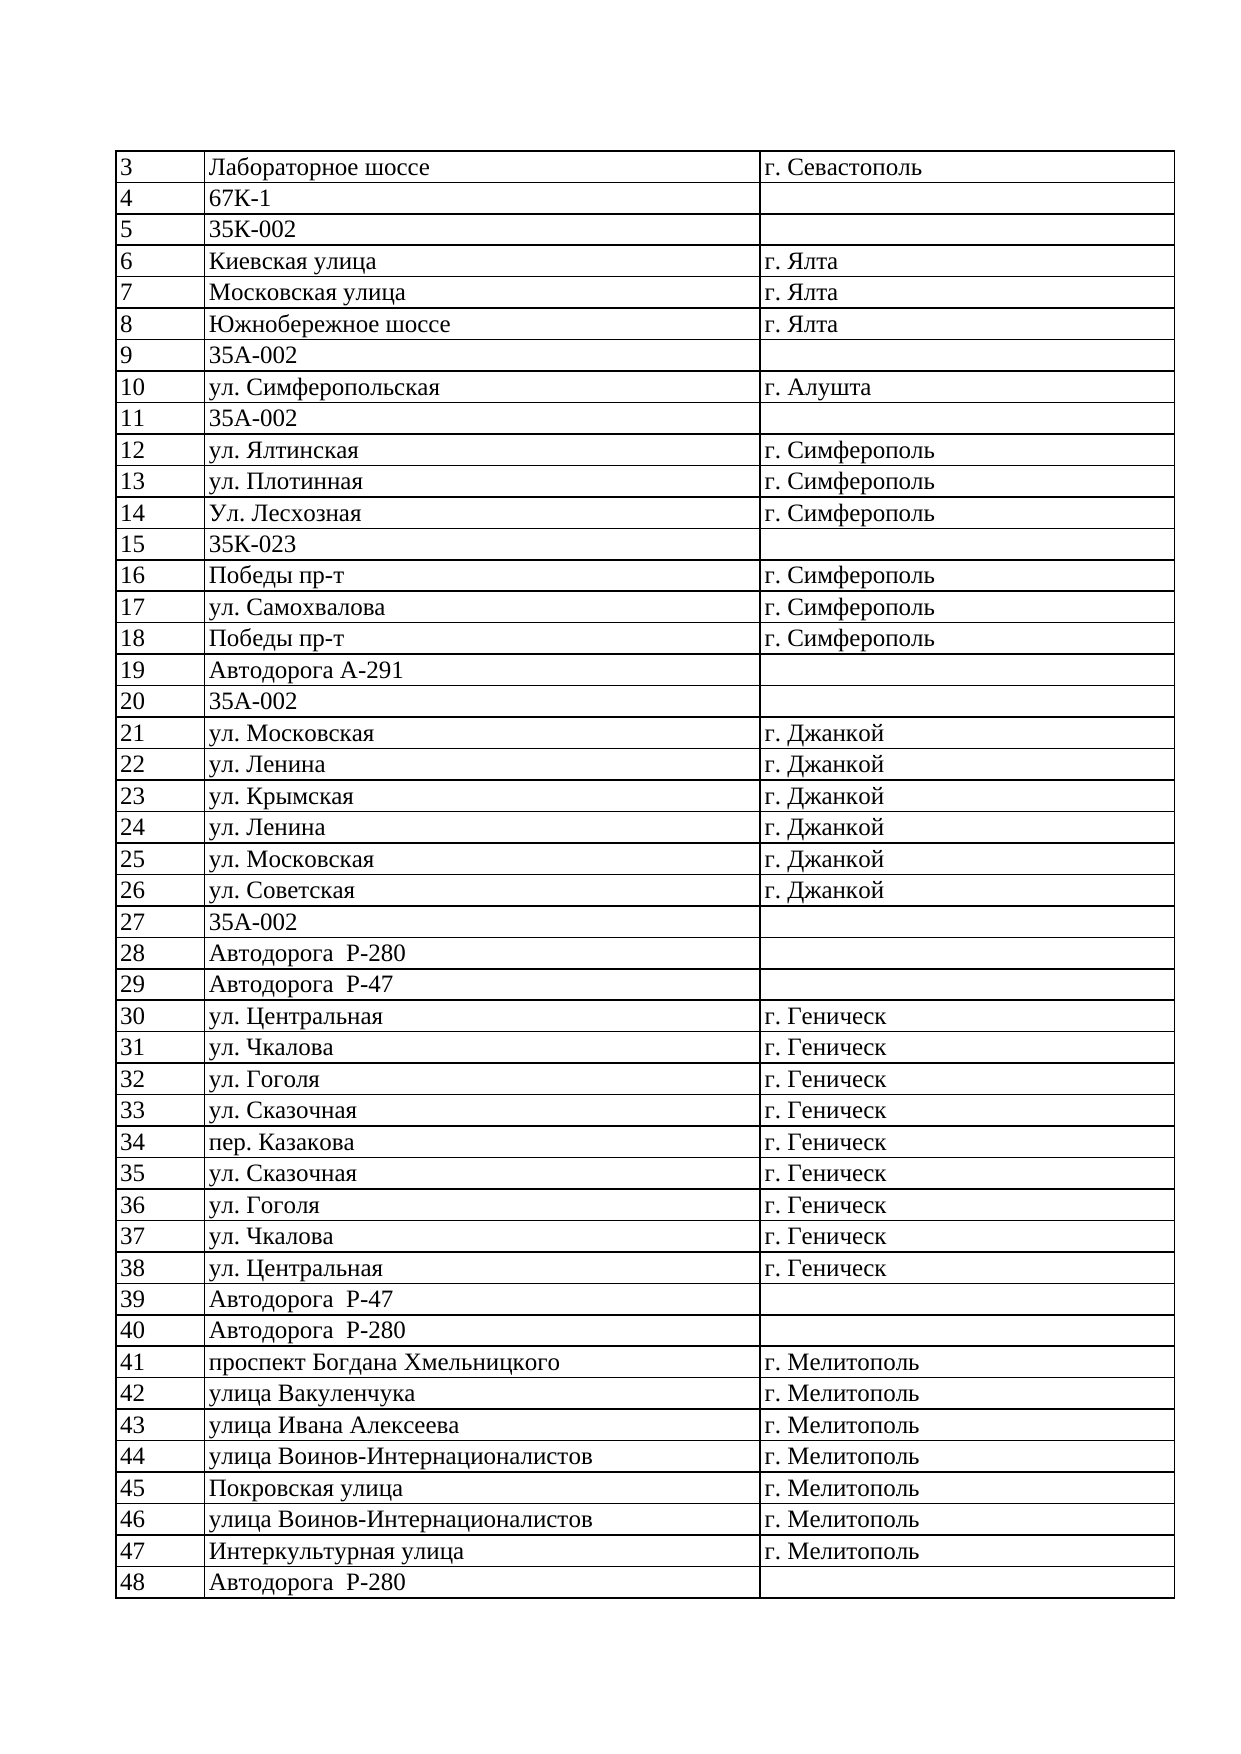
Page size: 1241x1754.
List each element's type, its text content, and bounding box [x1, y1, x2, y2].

table_cell 24 [117, 812, 204, 842]
table_cell Автодорога Р-280 [205, 1567, 759, 1597]
table_cell 29 [117, 970, 204, 999]
table_cell Победы пр-т [205, 561, 759, 590]
table_cell 9 [117, 340, 204, 370]
table_cell 23 [117, 781, 204, 811]
table_cell г. Мелитополь [761, 1347, 1174, 1377]
table_cell 25 [117, 844, 204, 873]
table_cell 35А-002 [205, 686, 759, 716]
table_cell г. Джанкой [761, 781, 1174, 811]
table_cell [761, 183, 1174, 213]
table_cell [761, 970, 1174, 999]
table_cell Московская улица [205, 277, 759, 307]
table_cell г. Геническ [761, 1032, 1174, 1062]
table_cell г. Геническ [761, 1095, 1174, 1125]
table_cell г. Мелитополь [761, 1473, 1174, 1503]
table_cell 35 [117, 1158, 204, 1188]
table_cell ул. Ялтинская [205, 435, 759, 464]
table_cell ул. Чкалова [205, 1032, 759, 1062]
table_cell Интеркультурная улица [205, 1536, 759, 1566]
table_cell ул. Гоголя [205, 1064, 759, 1094]
table_cell 67К-1 [205, 183, 759, 213]
table_cell 12 [117, 435, 204, 464]
table_cell г. Симферополь [761, 435, 1174, 464]
table_cell г. Джанкой [761, 812, 1174, 842]
table_cell 47 [117, 1536, 204, 1566]
table_cell 18 [117, 623, 204, 653]
table_cell ул. Симферопольская [205, 372, 759, 402]
table_cell г. Геническ [761, 1064, 1174, 1094]
table_cell [761, 1567, 1174, 1597]
table_cell 32 [117, 1064, 204, 1094]
table_cell 36 [117, 1190, 204, 1219]
table_cell ул. Ленина [205, 812, 759, 842]
table_cell ул. Сказочная [205, 1095, 759, 1125]
table_cell 38 [117, 1253, 204, 1282]
table_cell 30 [117, 1001, 204, 1031]
table_cell 15 [117, 529, 204, 559]
table_cell Автодорога Р-280 [205, 1316, 759, 1345]
table_cell 14 [117, 498, 204, 527]
table_cell улица Воинов-Интернационалистов [205, 1441, 759, 1471]
table_cell г. Джанкой [761, 718, 1174, 748]
table_cell г. Ялта [761, 277, 1174, 307]
table_cell ул. Центральная [205, 1001, 759, 1031]
table_cell 3 [117, 152, 204, 181]
table_cell г. Ялта [761, 309, 1174, 339]
table_cell г. Джанкой [761, 749, 1174, 779]
table_cell 22 [117, 749, 204, 779]
table_cell г. Симферополь [761, 592, 1174, 622]
table_cell 6 [117, 246, 204, 276]
table_cell Лабораторное шоссе [205, 152, 759, 181]
table_cell 35К-002 [205, 215, 759, 244]
table_cell 28 [117, 938, 204, 968]
table_cell 46 [117, 1504, 204, 1534]
table_cell г. Ялта [761, 246, 1174, 276]
table_cell 35А-002 [205, 907, 759, 936]
table_cell 35К-023 [205, 529, 759, 559]
table_cell ул. Крымская [205, 781, 759, 811]
table_cell Южнобережное шоссе [205, 309, 759, 339]
table_cell 5 [117, 215, 204, 244]
table_cell [761, 215, 1174, 244]
table_cell 40 [117, 1316, 204, 1345]
table_cell 8 [117, 309, 204, 339]
table_cell [761, 938, 1174, 968]
table_cell Автодорога Р-280 [205, 938, 759, 968]
table_cell г. Симферополь [761, 561, 1174, 590]
table_cell Автодорога Р-47 [205, 1284, 759, 1314]
table_cell 27 [117, 907, 204, 936]
table_cell [761, 1316, 1174, 1345]
table_cell 17 [117, 592, 204, 622]
table_cell улица Вакуленчука [205, 1378, 759, 1408]
table_cell ул. Гоголя [205, 1190, 759, 1219]
table_cell г. Мелитополь [761, 1410, 1174, 1440]
table_cell [761, 907, 1174, 936]
table_cell 48 [117, 1567, 204, 1597]
table_cell г. Мелитополь [761, 1441, 1174, 1471]
table_cell 21 [117, 718, 204, 748]
table_cell пер. Казакова [205, 1127, 759, 1157]
table_cell [761, 686, 1174, 716]
table_cell 4 [117, 183, 204, 213]
table_cell г. Геническ [761, 1253, 1174, 1282]
table_cell 13 [117, 466, 204, 496]
table_cell 37 [117, 1221, 204, 1251]
table_cell г. Мелитополь [761, 1536, 1174, 1566]
table_cell г. Мелитополь [761, 1378, 1174, 1408]
table_cell г. Геническ [761, 1127, 1174, 1157]
table_cell г. Геническ [761, 1158, 1174, 1188]
table_cell ул. Ленина [205, 749, 759, 779]
table_cell 10 [117, 372, 204, 402]
table_cell г. Мелитополь [761, 1504, 1174, 1534]
table_cell г. Джанкой [761, 844, 1174, 873]
table_cell 16 [117, 561, 204, 590]
table_cell ул. Самохвалова [205, 592, 759, 622]
table_cell г. Симферополь [761, 498, 1174, 527]
table_cell улица Воинов-Интернационалистов [205, 1504, 759, 1534]
table_cell проспект Богдана Хмельницкого [205, 1347, 759, 1377]
table_cell 41 [117, 1347, 204, 1377]
table_cell 43 [117, 1410, 204, 1440]
table_cell 31 [117, 1032, 204, 1062]
table_cell ул. Центральная [205, 1253, 759, 1282]
table_cell г. Симферополь [761, 466, 1174, 496]
table_cell [761, 529, 1174, 559]
table_cell г. Геническ [761, 1221, 1174, 1251]
table_cell 34 [117, 1127, 204, 1157]
table_cell ул. Сказочная [205, 1158, 759, 1188]
table_cell ул. Московская [205, 844, 759, 873]
table_cell 42 [117, 1378, 204, 1408]
table_cell 45 [117, 1473, 204, 1503]
table_cell [761, 1284, 1174, 1314]
table_cell [761, 403, 1174, 433]
table_cell ул. Плотинная [205, 466, 759, 496]
table_cell Киевская улица [205, 246, 759, 276]
table_cell Автодорога Р-47 [205, 970, 759, 999]
table_cell г. Геническ [761, 1001, 1174, 1031]
table_cell [761, 340, 1174, 370]
table_cell Автодорога А-291 [205, 655, 759, 685]
table_cell [761, 655, 1174, 685]
table_cell Ул. Лесхозная [205, 498, 759, 527]
table_cell Победы пр-т [205, 623, 759, 653]
table_cell 26 [117, 875, 204, 905]
table_cell Покровская улица [205, 1473, 759, 1503]
table_cell ул. Советская [205, 875, 759, 905]
table_cell ул. Чкалова [205, 1221, 759, 1251]
table_cell 19 [117, 655, 204, 685]
table_cell 35А-002 [205, 403, 759, 433]
table_cell ул. Московская [205, 718, 759, 748]
table_cell г. Симферополь [761, 623, 1174, 653]
table_cell 39 [117, 1284, 204, 1314]
table_cell 44 [117, 1441, 204, 1471]
table_cell 35А-002 [205, 340, 759, 370]
table_cell 20 [117, 686, 204, 716]
table_cell г. Алушта [761, 372, 1174, 402]
table_cell 7 [117, 277, 204, 307]
table_cell г. Севастополь [761, 152, 1174, 181]
table_cell г. Геническ [761, 1190, 1174, 1219]
table_cell улица Ивана Алексеева [205, 1410, 759, 1440]
table_cell г. Джанкой [761, 875, 1174, 905]
table_cell 33 [117, 1095, 204, 1125]
table_cell 11 [117, 403, 204, 433]
